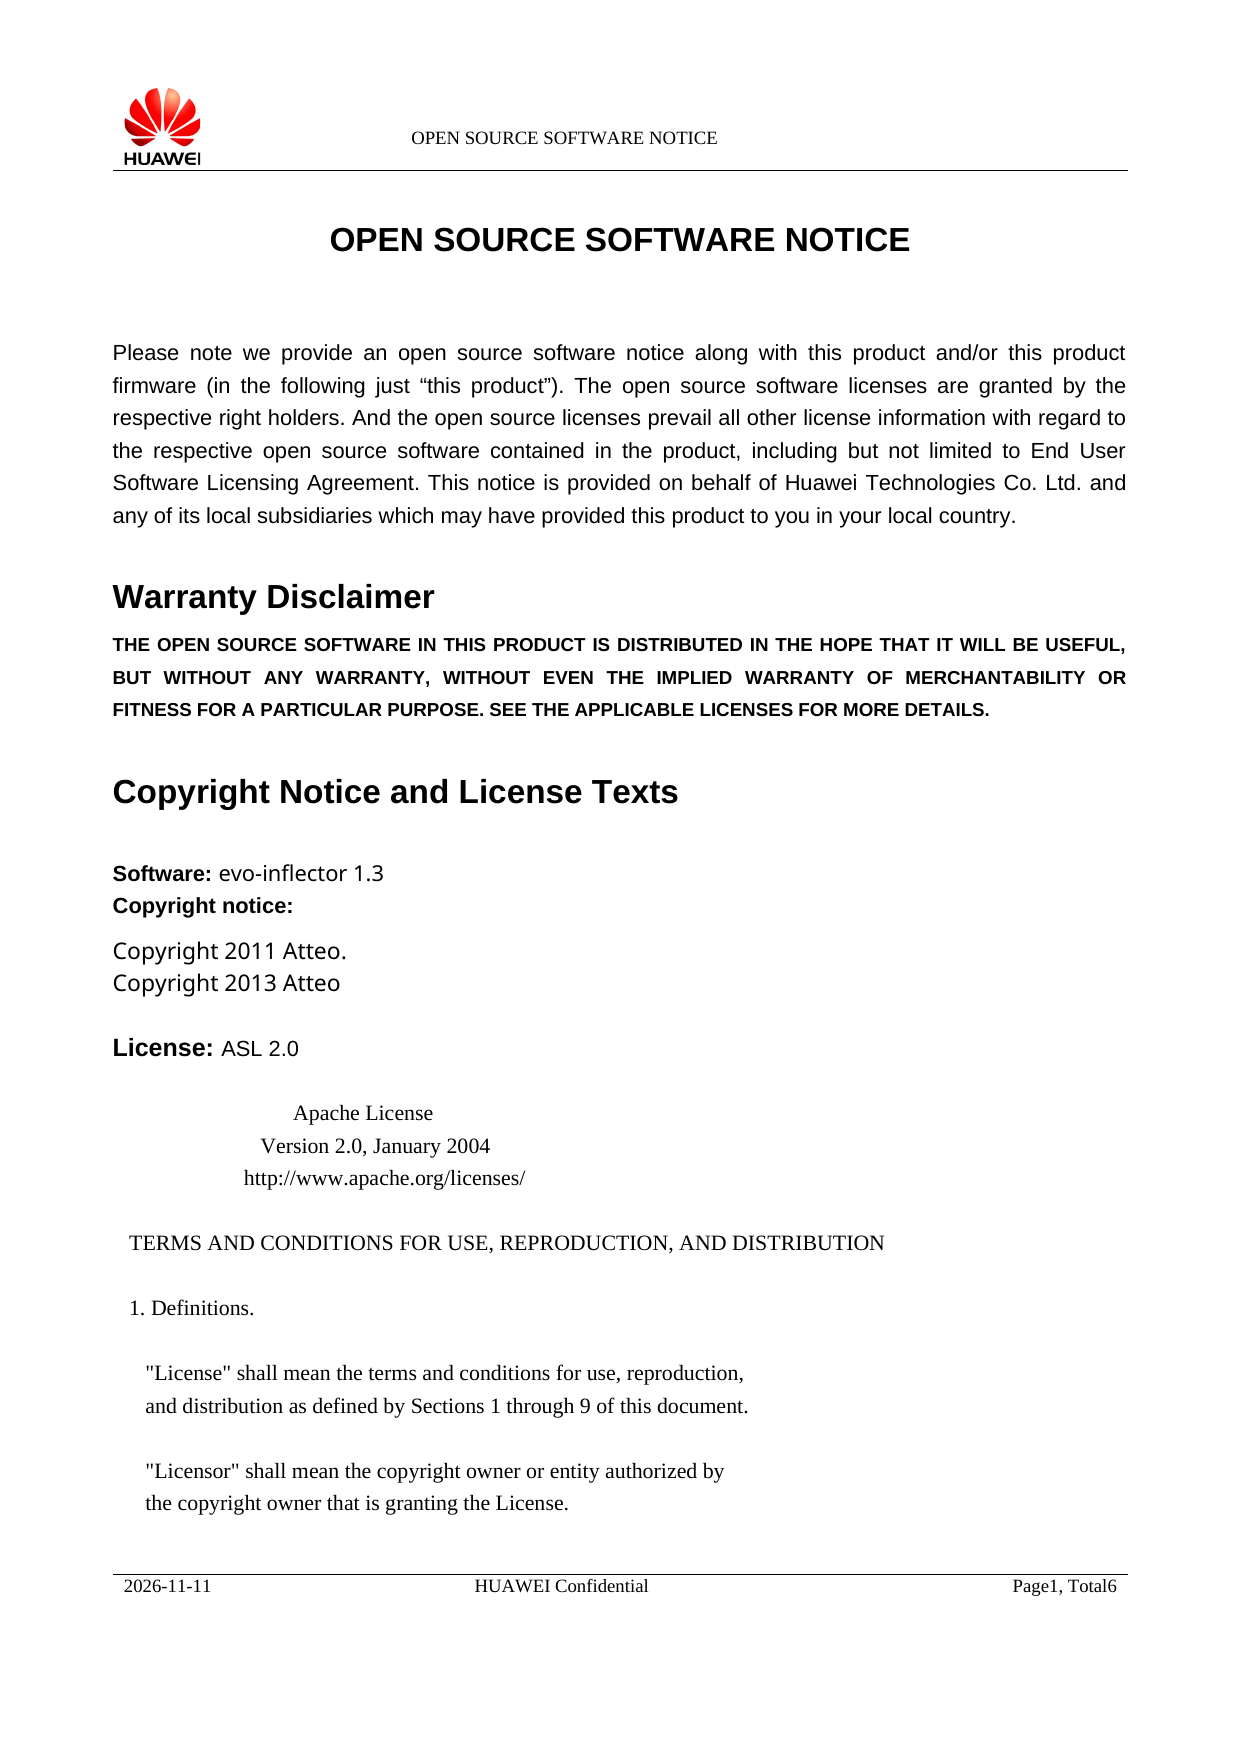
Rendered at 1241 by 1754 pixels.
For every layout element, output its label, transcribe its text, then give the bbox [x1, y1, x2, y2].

text Copyright notice: [112, 889, 1128, 921]
picture [124, 88, 201, 165]
text The open source software in this product is distributed in the hope that it will be useful, but WITHOUT ANY WARRANTY, without even the implied warranty of MERCHANTABILITY or FITNESS FOR A PARTICULAR PURPOSE. See the applicable licenses for more details. [112, 629, 1128, 726]
text Please note we provide an open source software notice along with this product and/or this product firmware (in the following just “this product”). The open source software licenses are granted by the respective right holders. And the open source licenses prevail all other license information with regard to the respective open source software contained in the product, including but not limited to End User Software Licensing Agreement. This notice is provided on behalf of Huawei Technologies Co. Ltd. and any of its local subsidiaries which may have provided this product to you in your local country. [112, 336, 1128, 531]
title Software: evo-inflector 1.3 [112, 856, 1128, 889]
text License: ASL 2.0 [112, 1031, 1128, 1064]
text Warranty Disclaimer [112, 564, 1128, 629]
text OPEN SOURCE SOFTWARE NOTICE [112, 206, 1128, 271]
text Copyright 2011 Atteo. Copyright 2013 Atteo [112, 934, 1128, 1031]
text Copyright Notice and License Texts [112, 759, 1128, 824]
